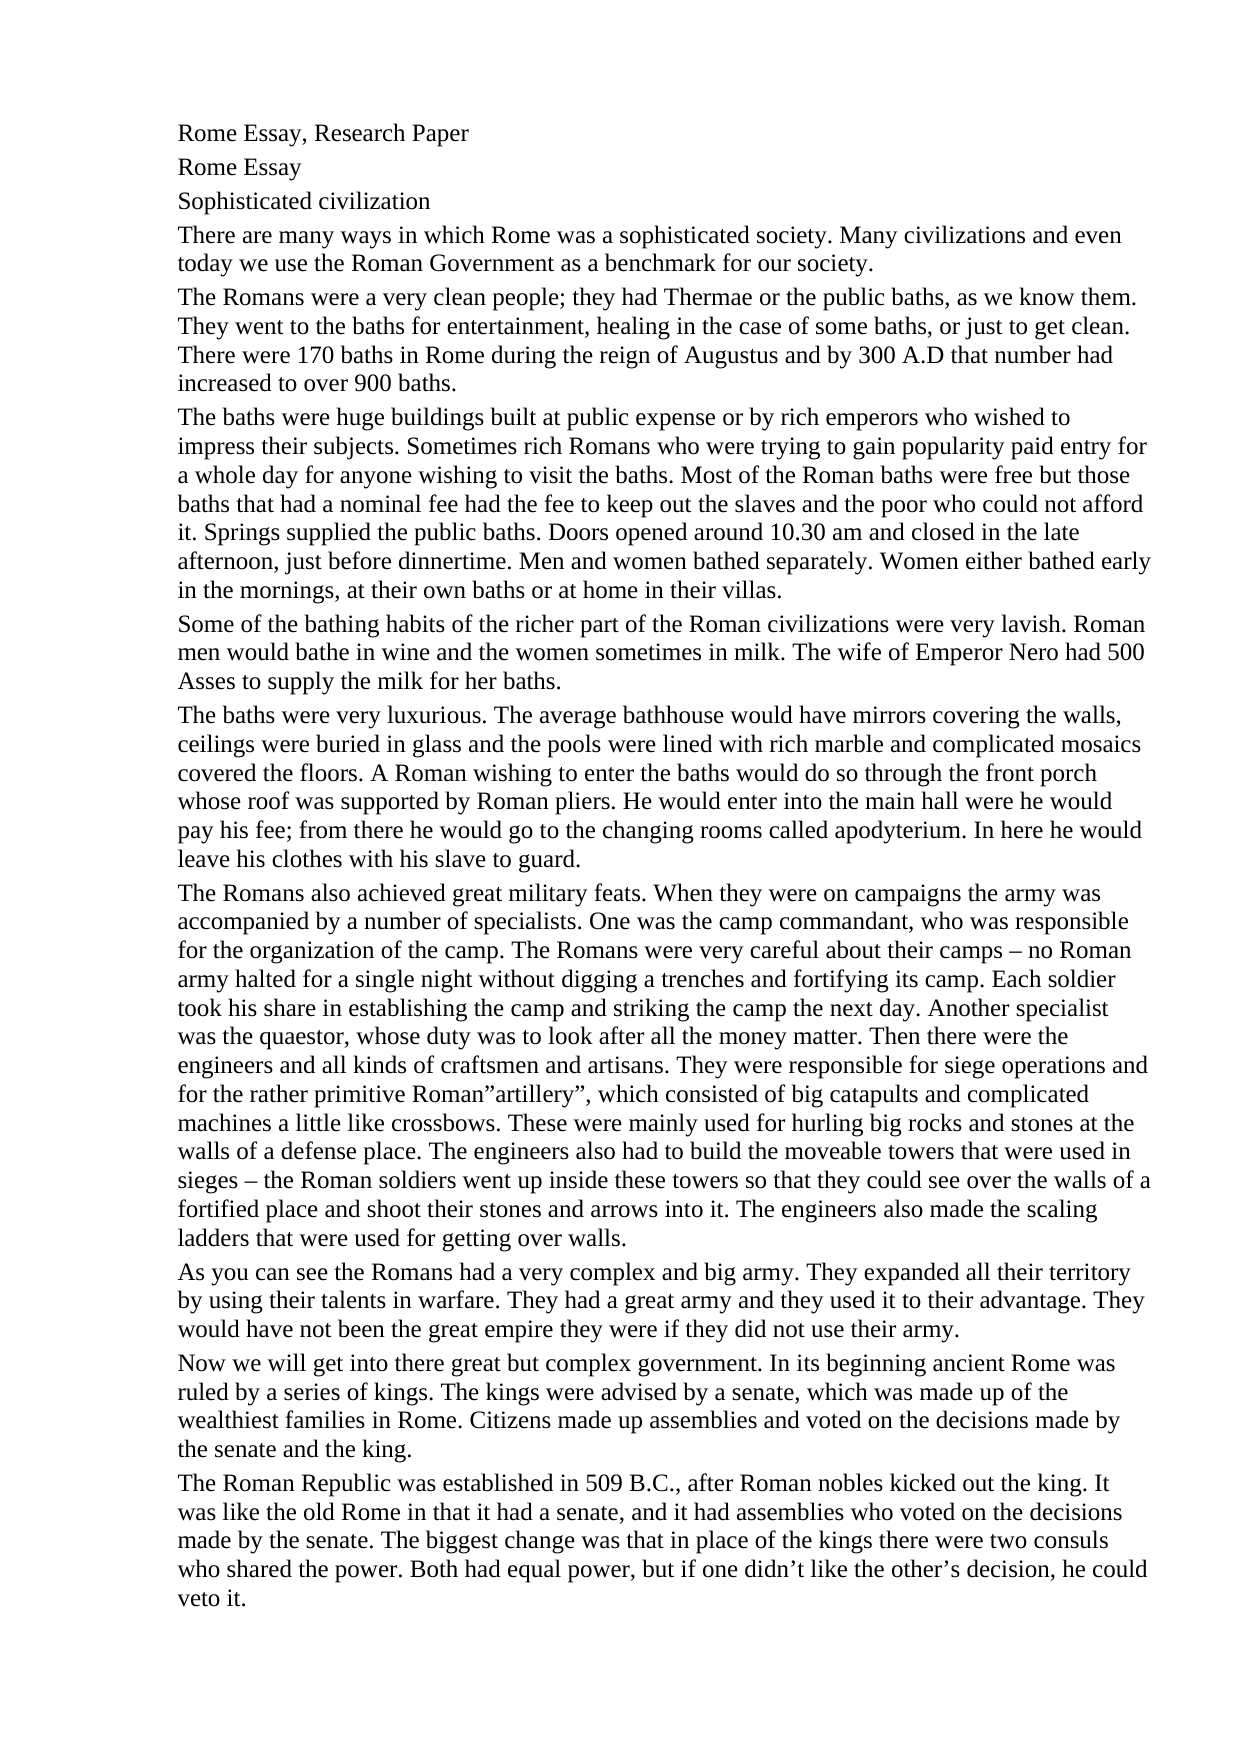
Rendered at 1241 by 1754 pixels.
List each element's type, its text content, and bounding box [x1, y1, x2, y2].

text There are many ways in which Rome was a sophisticated society. Many civilizations and even today we use the Roman Government as a benchmark for our society. [177, 220, 1152, 277]
text The Roman Republic was established in 509 B.C., after Roman nobles kicked out the king. It was like the old Rome in that it had a senate, and it had assemblies who voted on the decisions made by the senate. The biggest change was that in place of the kings there were two consuls who shared the power. Both had equal power, but if one didn’t like the other’s decision, he could veto it. [177, 1468, 1152, 1612]
text The Romans also achieved great military feats. When they were on campaigns the army was accompanied by a number of specialists. One was the camp commandant, who was responsible for the organization of the camp. The Romans were very careful about their camps – no Roman army halted for a single night without digging a trenches and fortifying its camp. Each soldier took his share in establishing the camp and striking the camp the next day. Another specialist was the quaestor, whose duty was to look after all the money matter. Then there were the engineers and all kinds of craftsmen and artisans. They were responsible for siege operations and for the rather primitive Roman”artillery”, which consisted of big catapults and complicated machines a little like crossbows. These were mainly used for hurling big rocks and stones at the walls of a defense place. The engineers also had to build the moveable towers that were used in sieges – the Roman soldiers went up inside these towers so that they could see over the walls of a fortified place and shoot their stones and arrows into it. The engineers also made the scaling ladders that were used for getting over walls. [177, 878, 1152, 1251]
text Some of the bathing habits of the richer part of the Roman civilizations were very lavish. Roman men would bathe in wine and the women sometimes in milk. The wife of Emperor Nero had 500 Asses to supply the milk for her baths. [177, 609, 1152, 695]
text The baths were huge buildings built at public expense or by rich emperors who wished to impress their subjects. Sometimes rich Romans who were trying to gain popularity paid entry for a whole day for anyone wishing to visit the baths. Most of the Roman baths were free but those baths that had a nominal fee had the fee to keep out the slaves and the poor who could not afford it. Springs supplied the public baths. Doors opened around 10.30 am and closed in the late afternoon, just before dinnertime. Men and women bathed separately. Women either bathed early in the mornings, at their own baths or at home in their villas. [177, 402, 1152, 604]
text Rome Essay, Research Paper [177, 118, 1152, 147]
text Sophisticated civilization [177, 186, 1152, 214]
text As you can see the Romans had a very complex and big army. They expanded all their territory by using their talents in warfare. They had a great army and they used it to their advantage. They would have not been the great empire they were if they did not use their army. [177, 1257, 1152, 1343]
text The baths were very luxurious. The average bathhouse would have mirrors covering the walls, ceilings were buried in glass and the pools were lined with rich marble and complicated mosaics covered the floors. A Roman wishing to enter the baths would do so through the front porch whose roof was supported by Roman pliers. He would enter into the main hall were he would pay his fee; from there he would go to the changing rooms called apodyterium. In here he would leave his clothes with his slave to guard. [177, 700, 1152, 873]
text The Romans were a very clean people; they had Thermae or the public baths, as we know them. They went to the baths for entertainment, healing in the case of some baths, or just to get clean. There were 170 baths in Rome during the reign of Augustus and by 300 A.D that number had increased to over 900 baths. [177, 282, 1152, 397]
text Rome Essay [177, 152, 1152, 181]
text Now we will get into there great but complex government. In its beginning ancient Rome was ruled by a series of kings. The kings were advised by a senate, which was made up of the wealthiest families in Rome. Citizens made up assemblies and voted on the decisions made by the senate and the king. [177, 1348, 1152, 1463]
